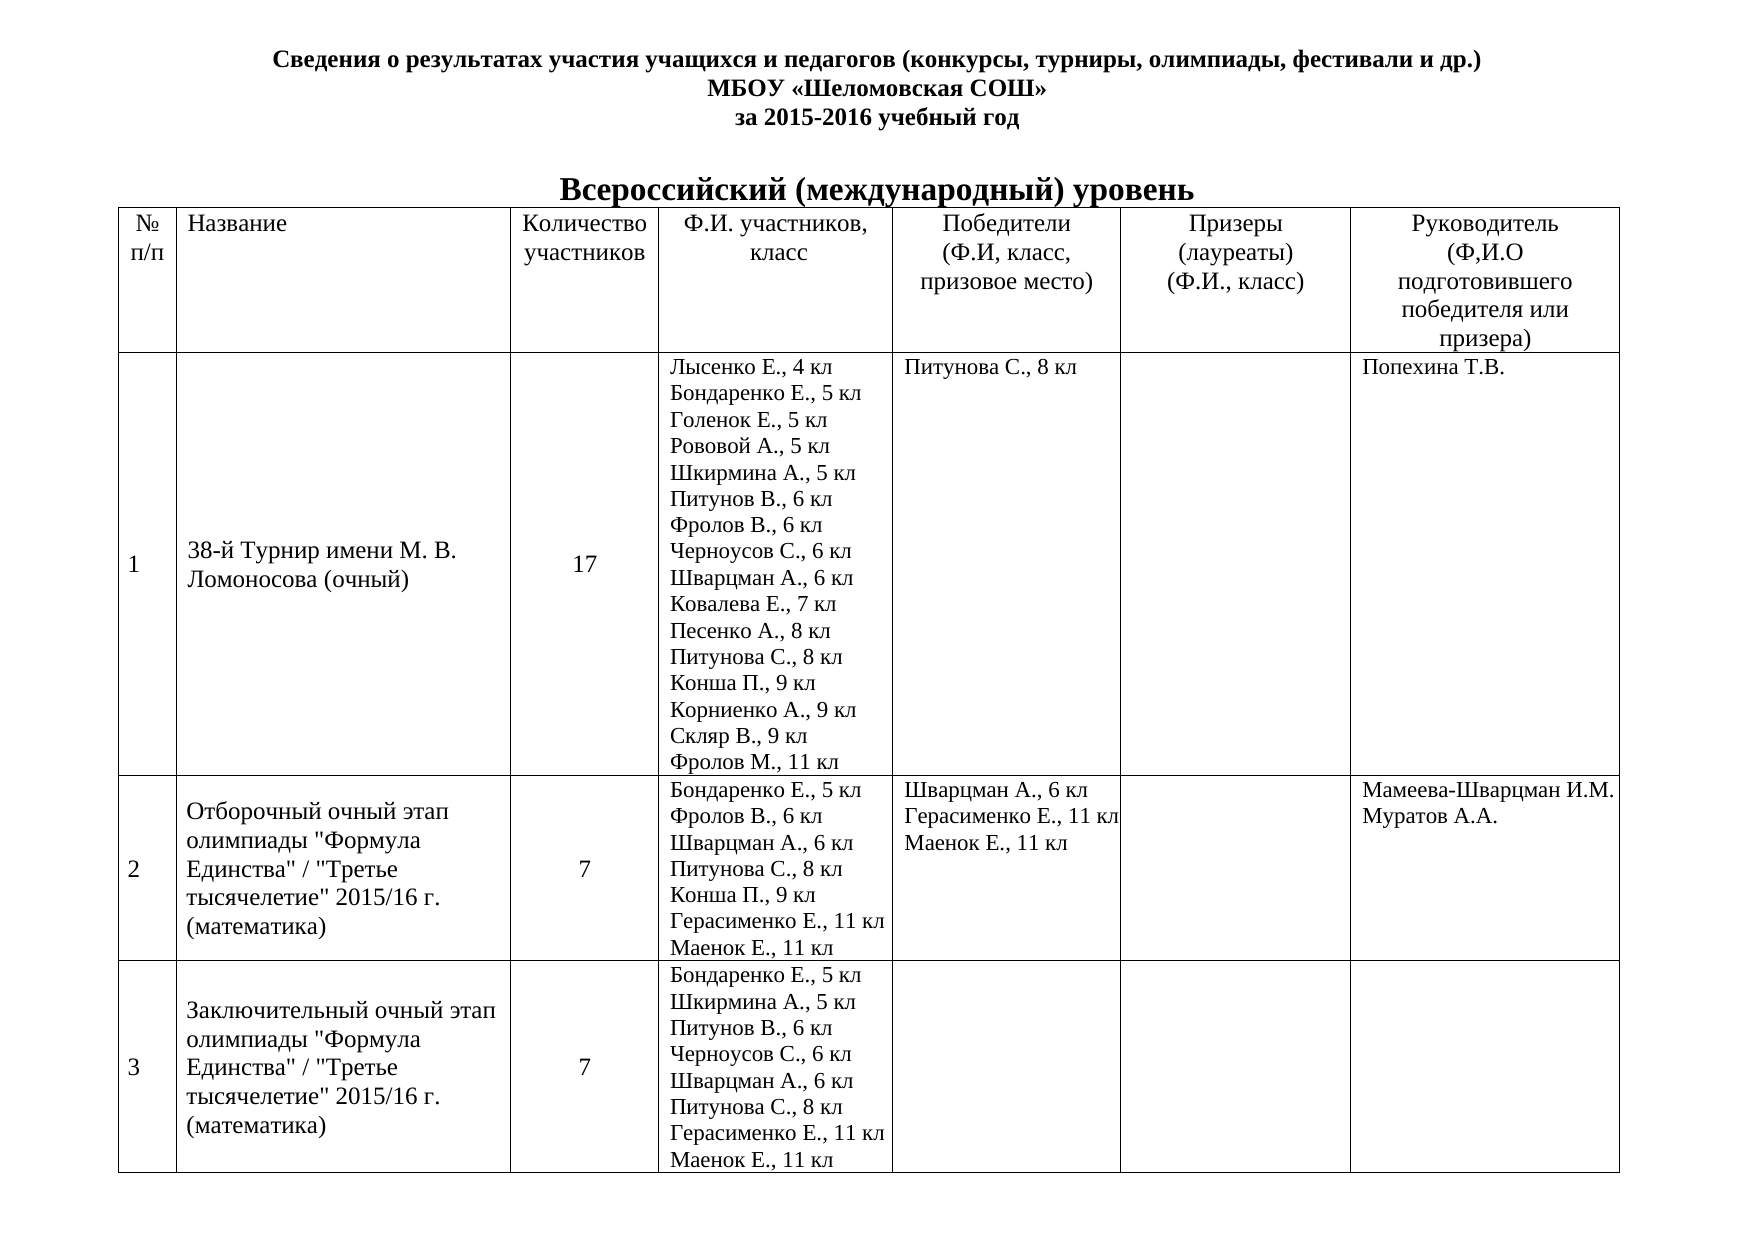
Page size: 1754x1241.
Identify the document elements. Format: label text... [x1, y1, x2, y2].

table_cell Попехина Т.В. [1351, 353, 1619, 775]
table_cell [1121, 353, 1350, 775]
table_header № п/п [119, 208, 176, 352]
table_cell Бондаренко Е., 5 кл Фролов В., 6 кл Шварцман А., 6 кл Питунова С., 8 кл Конша П., 9 кл Герасименко Е., 11 кл Маенок Е., 11 кл [659, 776, 892, 960]
table_cell 7 [511, 961, 658, 1172]
text МБОУ «Шеломовская СОШ» [118, 73, 1636, 102]
table_cell 38-й Турнир имени М. В. Ломоносова (очный) [177, 353, 510, 775]
table_cell Питунова С., 8 кл [893, 353, 1120, 775]
table_header Количество участников [511, 208, 658, 352]
table_cell 17 [511, 353, 658, 775]
table_cell Лысенко Е., 4 кл Бондаренко Е., 5 кл Голенок Е., 5 кл Рововой А., 5 кл Шкирмина А., 5 кл Питунов В., 6 кл Фролов В., 6 кл Черноусов С., 6 кл Шварцман А., 6 кл Ковалева Е., 7 кл Песенко А., 8 кл Питунова С., 8 кл Конша П., 9 кл Корниенко А., 9 кл Скляр В., 9 кл Фролов М., 11 кл [659, 353, 892, 775]
text за 2015-2016 учебный год [118, 102, 1636, 131]
table_header Ф.И. участников, класс [659, 208, 892, 352]
table_cell Шварцман А., 6 кл Герасименко Е., 11 кл Маенок Е., 11 кл [893, 776, 1120, 960]
table_cell [893, 961, 1120, 1172]
text Всероссийский (международный) уровень [118, 169, 1636, 207]
table_header Призеры (лауреаты) (Ф.И., класс) [1121, 208, 1350, 352]
table_cell [119, 961, 176, 1172]
table_cell [1351, 961, 1619, 1172]
table_cell 7 [511, 776, 658, 960]
table_cell Бондаренко Е., 5 кл Шкирмина А., 5 кл Питунов В., 6 кл Черноусов С., 6 кл Шварцман А., 6 кл Питунова С., 8 кл Герасименко Е., 11 кл Маенок Е., 11 кл [659, 961, 892, 1172]
table_header Победители (Ф.И, класс, призовое место) [893, 208, 1120, 352]
table_cell Отборочный очный этап олимпиады "Формула Единства" / "Третье тысячелетие" 2015/16 г. (математика) [177, 776, 510, 960]
table_cell [1121, 961, 1350, 1172]
table_cell Заключительный очный этап олимпиады "Формула Единства" / "Третье тысячелетие" 2015/16 г. (математика) [177, 961, 510, 1172]
table_header Руководитель (Ф,И.О подготовившего победителя или призера) [1351, 208, 1619, 352]
table_cell [1121, 776, 1350, 960]
table_cell [119, 353, 176, 775]
table_header Название [177, 208, 510, 352]
table_cell [119, 776, 176, 960]
text Сведения о результатах участия учащихся и педагогов (конкурсы, турниры, олимпиады, фестивали и др.) [118, 44, 1636, 73]
table_cell Мамеева-Шварцман И.М. Муратов А.А. [1351, 776, 1619, 960]
